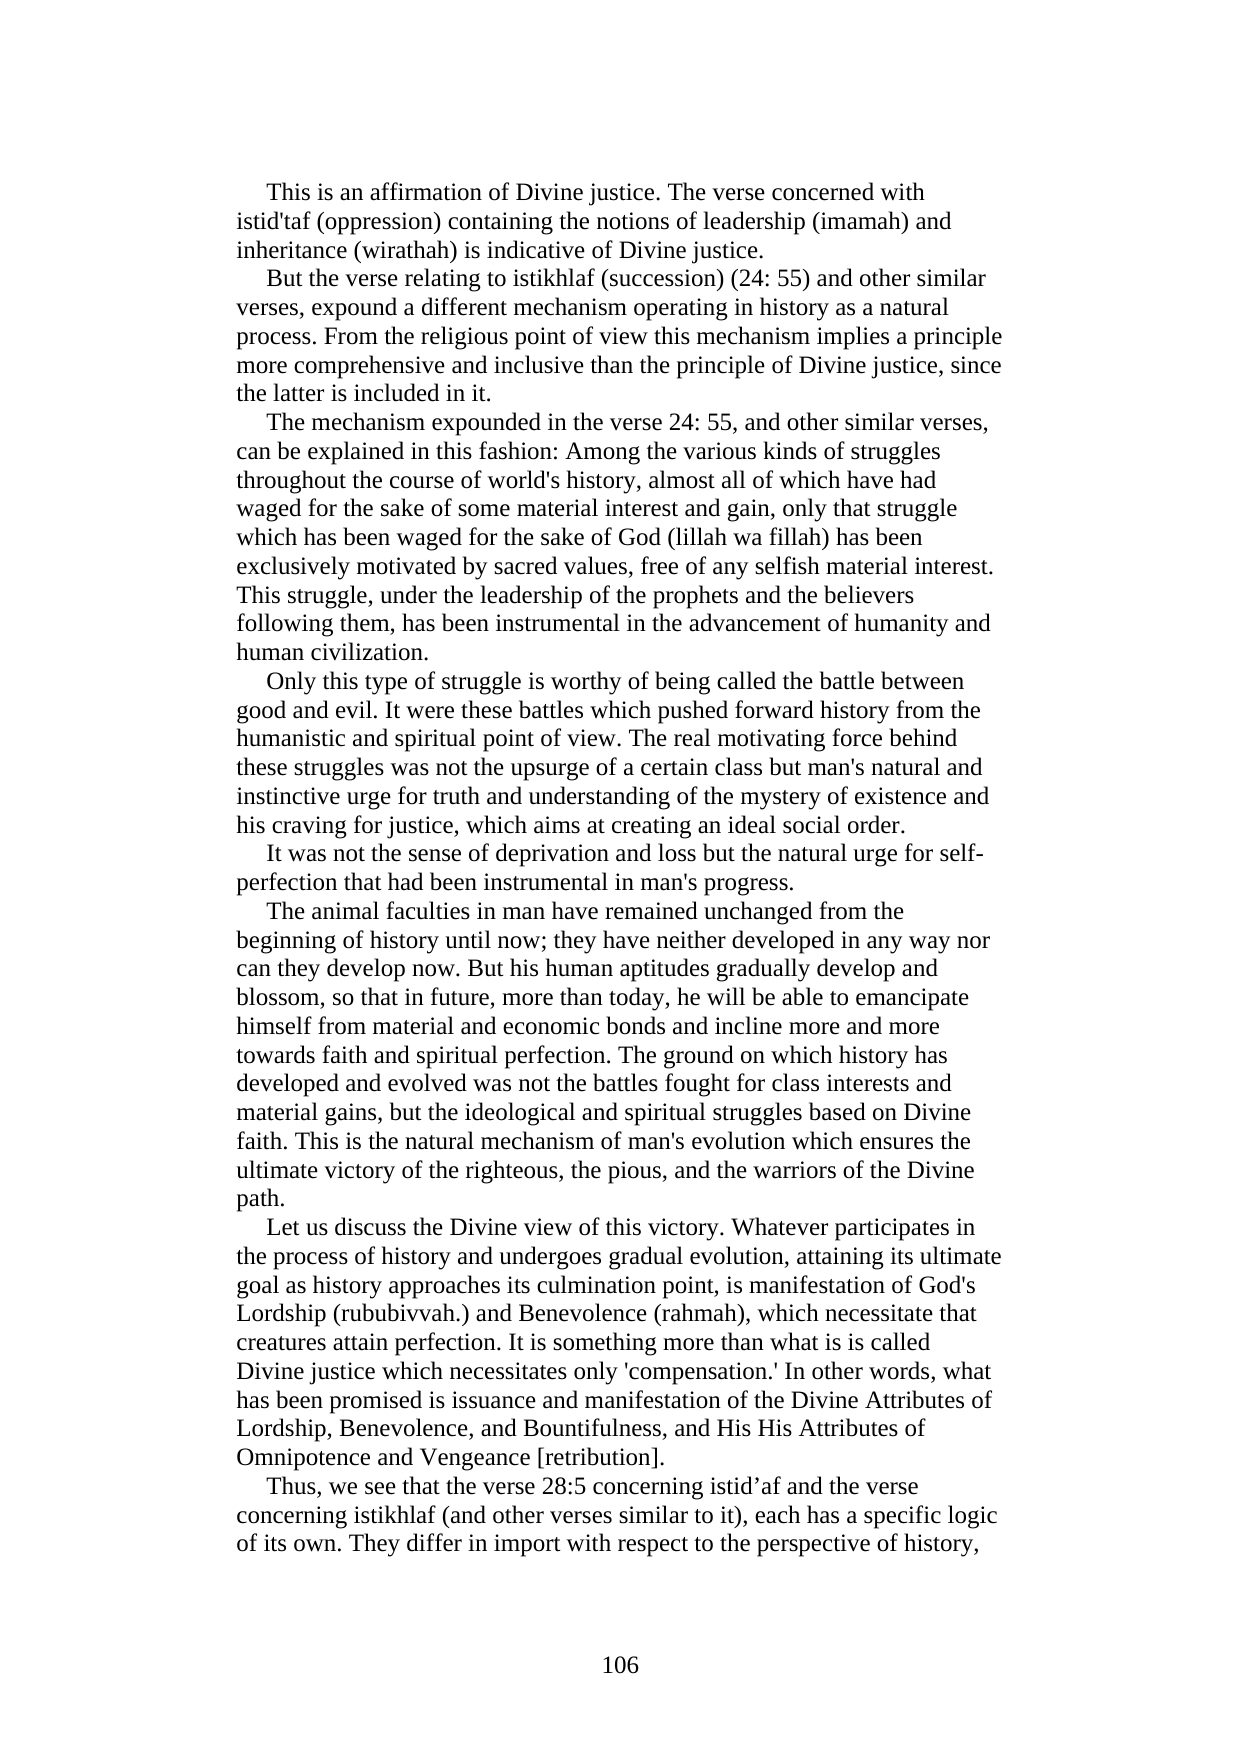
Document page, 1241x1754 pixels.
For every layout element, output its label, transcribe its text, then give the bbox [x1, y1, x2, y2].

text But the verse relating to istikhlaf (succession) (24: 55) and other similar verses, expound a different mechanism operating in history as a natural process. From the religious point of view this mechanism implies a principle more comprehensive and inclusive than the principle of Divine justice, since the latter is included in it. [236, 263, 1004, 407]
text The mechanism expounded in the verse 24: 55, and other similar verses, can be explained in this fashion: Among the various kinds of struggles throughout the course of world's history, almost all of which have had waged for the sake of some material interest and gain, only that struggle which has been waged for the sake of God (lillah wa fillah) has been exclusively motivated by sacred values, free of any selfish material interest. This struggle, under the leadership of the prophets and the believers following them, has been instrumental in the advance­ment of humanity and human civilization. [236, 407, 1004, 666]
text This is an affirmation of Divine justice. The verse concerned with istid'taf (oppression) containing the notions of leadership (imamah) and inheritance (wirathah) is indicative of Divine justice. [236, 177, 1004, 263]
text It was not the sense of deprivation and loss but the natural urge for self-perfection that had been instrumental in man's progress. [236, 838, 1004, 896]
text Only this type of struggle is worthy of being called the battle between good and evil. It were these battles which pushed forward history from the humanistic and spiritual point of view. The real motivating force behind these struggles was not the upsurge of a certain class but man's natural and instinctive urge for truth and understanding of the mystery of existence and his craving for justice, which aims at creating an ideal social order. [236, 666, 1004, 838]
text Let us discuss the Divine view of this victory. Whatever participates in the process of history and undergoes gradual evolution, attaining its ultimate goal as history approaches its culmination point, is manifestation of God's Lordship (rububivvah.) and Benevolence (rahmah), which necessitate that creatures attain perfection. It is something more than what is is called Divine justice which necessitates only 'compensation.' In other words, what has been promised is issuance and manifestation of the Divine Attributes of Lordship, Benevolence, and Bountifulness, and His His Attributes of Omnipotence and Vengeance [retribution]. [236, 1212, 1004, 1471]
text The animal faculties in man have remained unchanged from the beginning of history until now; they have neither developed in any way nor can they develop now. But his human aptitudes gradually develop and blossom, so that in future, more than today, he will be able to emancipate himself from material and economic bonds and incline more and more towards faith and spiritual perfection. The ground on which history has developed and evolved was not the battles fought for class interests and material gains, but the ideological and spiritual struggles based on Divine faith. This is the natural mechanism of man's evolution which ensures the ultimate victory of the righteous, the pious, and the warriors of the Divine path. [236, 896, 1004, 1212]
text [236, 1471, 1004, 1557]
